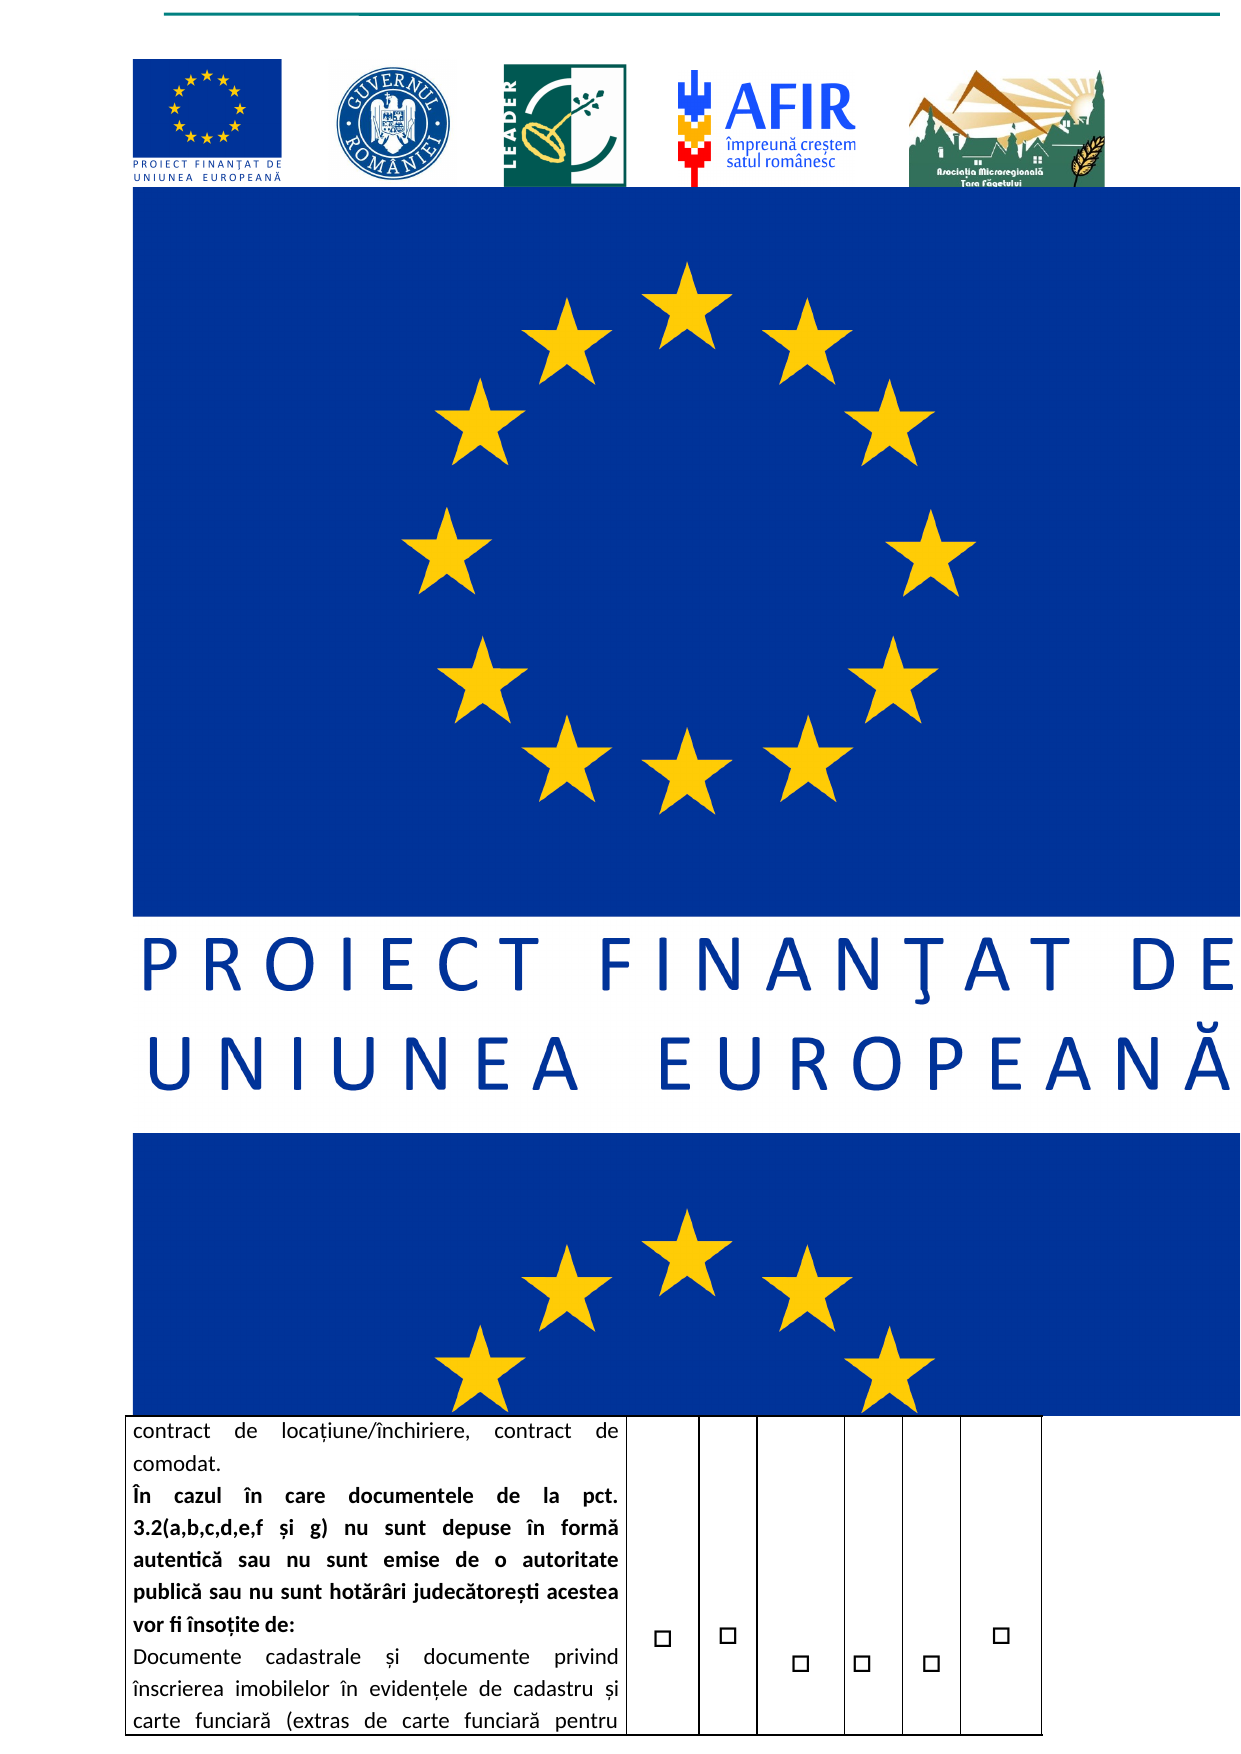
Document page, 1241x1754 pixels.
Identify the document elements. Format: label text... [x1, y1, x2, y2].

table_cell În cazul contractului de concesiune pentru terenuri, acesta va fi însoțit de o adresă emisă de concedent care să specifice: - suprafața concesionată la zi - dacă pentru suprafața concesionată există solicitări privind retrocedarea sau diminuarea și dacă da, să se menționeze care este suprafața supusă acestui proces; - situația privind respectarea clauzelor contractuale, dacă este în graficul de realizare a investițiilor prevăzute în contract, daca concesionarul și-a respectat graficul de plată a redevenței și alte clauze Documentele de la pct. 3.1(a,b și c) de mai sus vor fi însoțite de: - documente cadastrale și documente privind înscrierea imobilelor în evidențele de cadastru și carte funciară (extras de carte funciară pentru informare din care sa rezulte înscrierea dreptului în cartea funciară, precum și încheierea de carte funciară emisă de OCPI), în termen de valabilitate la data depunerii (emis cu maxim 90 de zile înaintea depunerii proiectului). 3.2 Pentru proiectele care propun doar dotare, achiziție de mașini și/sau utilaje fără montaj sau al căror montaj nu necesită lucrări de construcții și/sau lucrări de intervenții asupra instalațiilor existente (electricitate, apă, canalizare, gaze, ventilație, etc.), se vor prezenta înscrisuri valabile pentru o perioada (calculată în ani) cel puțin egală cu perioada de derulare a proiectului începând cu anul depunerii cererii de finanțare care să certifice, dupa caz: a) dreptul de proprietate privată, b) dreptul de concesiune, c) dreptul de superficie, d) dreptul de uzufruct; e) dreptul de folosință cu titlul gratuit; f) împrumutul de folosință (comodat); g) dreptul de închiriere / locațiune De ex.: contract de cesiune, contract de concesiune, contract de locațiune/închiriere, contract de comodat. În cazul în care documentele de la pct. 3.2(a,b,c,d,e,f și g) nu sunt depuse în formă autentică sau nu sunt emise de o autoritate publică sau nu sunt hotărâri judecătorești acestea vor fi însoțite de: Documente cadastrale și documente privind înscrierea imobilelor în evidențele de cadastru și carte funciară (extras de carte funciară pentru informare din care sa rezulte înscrierea dreptului în cartea funciară, precum și încheierea de carte funciară emisă de OCPI), în termen de valabilitate la data depunerii (emis cu maxim 90 de zile înaintea depunerii proiectului). În situația în care imobilul pe care se execută investiția nu este liber de sarcini (ipotecat în vederea constituirii unui credit) se va depune acordul creditorului privind execuția investiției și graficul de rambursare a creditului. [126, 1417, 626, 1734]
table_cell [700, 1417, 756, 1734]
table_cell [758, 1417, 844, 1734]
table_cell [627, 1417, 698, 1734]
picture [907, 70, 1105, 186]
table_cell [903, 1417, 960, 1734]
picture [132, 59, 1241, 1416]
table_cell [961, 1417, 1041, 1734]
table_cell [845, 1417, 902, 1734]
